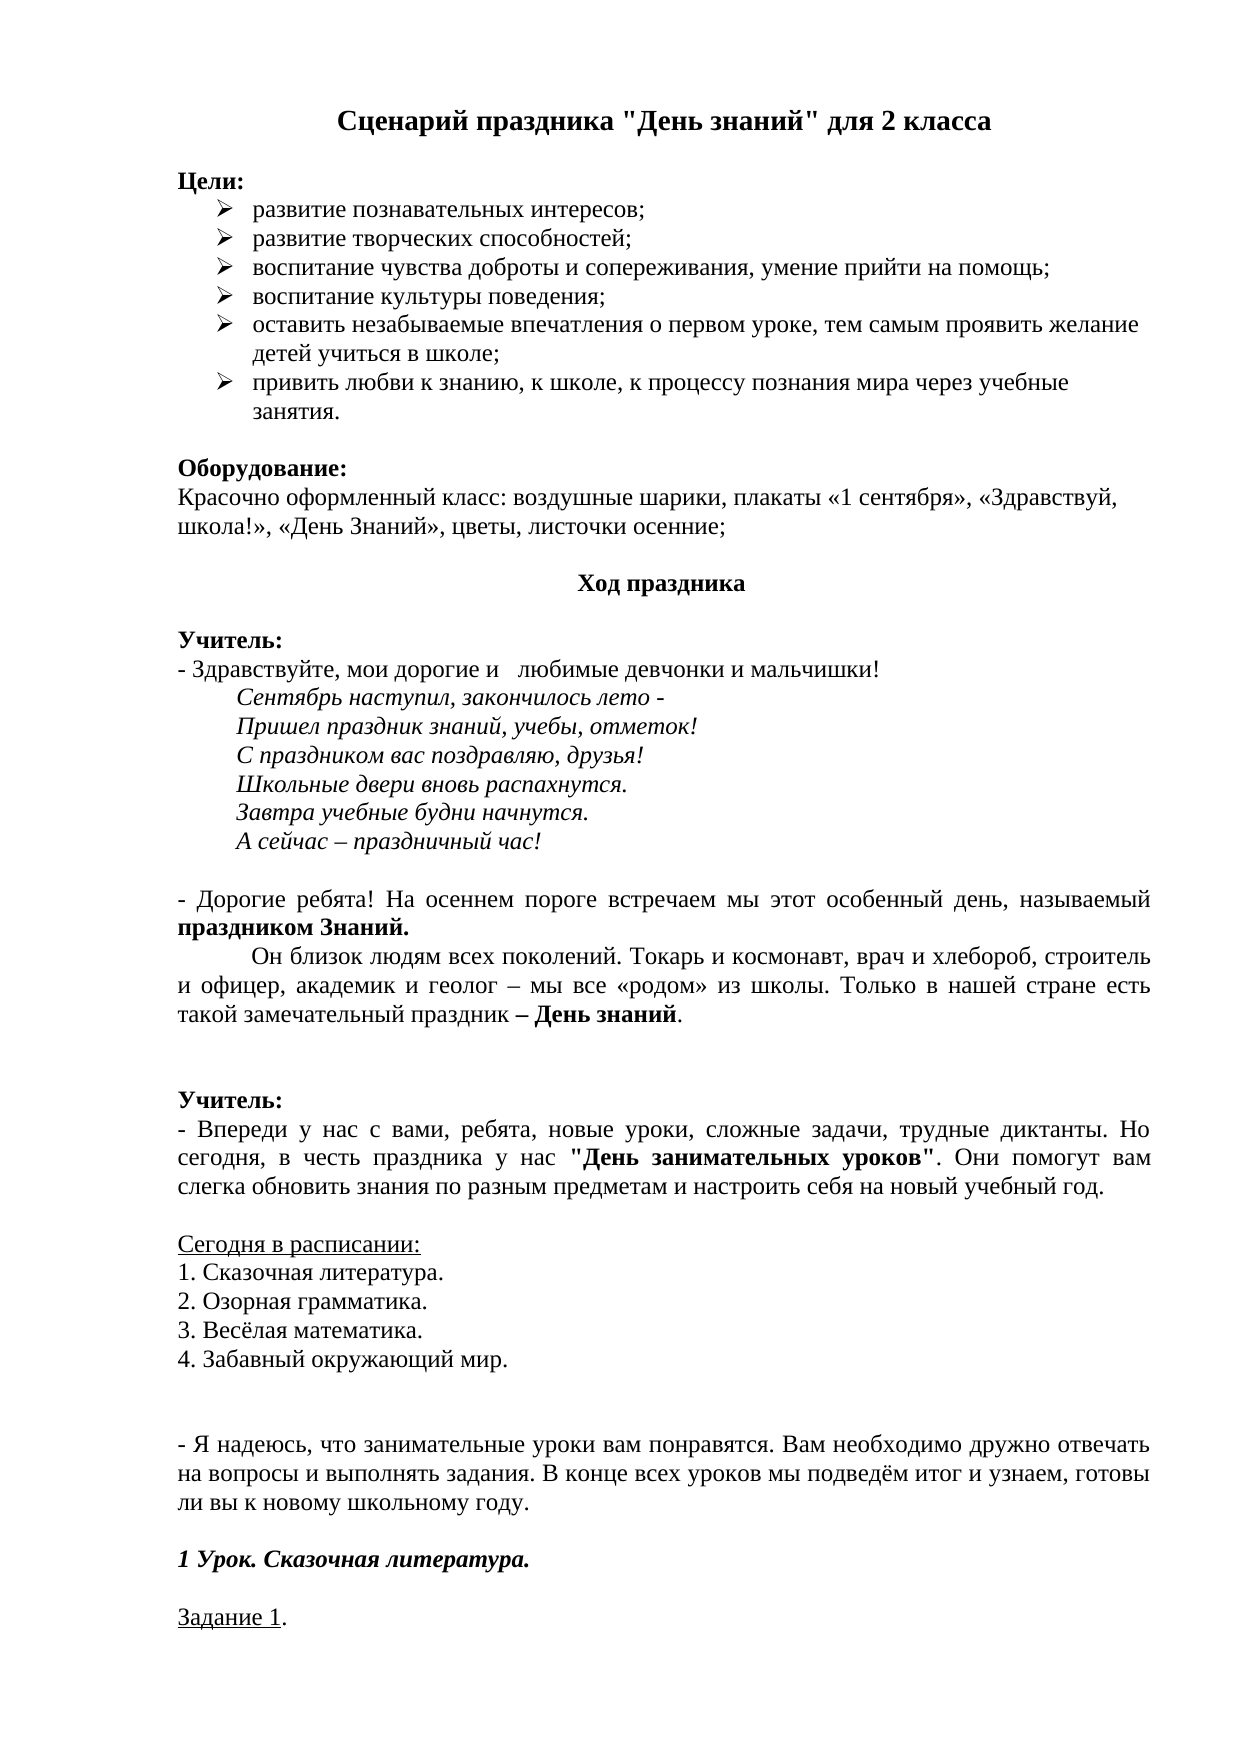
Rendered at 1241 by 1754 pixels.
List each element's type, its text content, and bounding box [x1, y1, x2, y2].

text Он близок людям всех поколений. Токарь и космонавт, врач и хлебороб, строитель и офицер, академик и геолог – мы все «родом» из школы. Только в нашей стране есть такой замечательный праздник – День знаний. [177, 941, 1152, 1027]
text Красочно оформленный класс: воздушные шарики, плакаты «1 сентября», «Здравствуй, школа!», «День Знаний», цветы, листочки осенние; [177, 482, 1152, 539]
list развитие познавательных интересов; [215, 194, 1152, 223]
text Оборудование: [177, 453, 1152, 482]
text Сценарий праздника "День знаний" для 2 класса [177, 103, 1152, 137]
list оставить незабываемые впечатления о первом уроке, тем самым проявить желание детей учиться в школе; [215, 309, 1152, 367]
text Сегодня в расписании: 1. Сказочная литература. 2. Озорная грамматика. 3. Весёлая математика. 4. Забавный окружающий мир. [177, 1200, 1152, 1429]
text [177, 1573, 1152, 1631]
text Сентябрь наступил, закончилось лето - Пришел праздник знаний, учебы, отметок! С праздником вас поздравляю, друзья! Школьные двери вновь распахнутся. Завтра учебные будни начнутся. А сейчас – праздничный час! [236, 682, 1152, 855]
text Ход праздника [177, 568, 1152, 625]
text - Я надеюсь, что занимательные уроки вам понравятся. Вам необходимо дружно отвечать на вопросы и выполнять задания. В конце всех уроков мы подведём итог и узнаем, готовы ли вы к новому школьному году. [177, 1429, 1152, 1516]
list воспитание культуры поведения; [215, 281, 1152, 309]
text - Дорогие ребята! На осеннем пороге встречаем мы этот особенный день, называемый праздником Знаний. [177, 855, 1152, 941]
list воспитание чувства доброты и сопереживания, умение прийти на помощь; [215, 252, 1152, 281]
text Цели: [177, 166, 1152, 194]
list привить любви к знанию, к школе, к процессу познания мира через учебные занятия. [215, 367, 1152, 424]
text Учитель: - Впереди у нас с вами, ребята, новые уроки, сложные задачи, трудные диктанты. Но сегодня, в честь праздника у нас "День занимательных уроков". Они помогут вам слегка обновить знания по разным предметам и настроить себя на новый учебный год. [177, 1085, 1152, 1200]
list развитие творческих способностей; [215, 223, 1152, 252]
text Учитель: - Здравствуйте, мои дорогие и любимые девчонки и мальчишки! [177, 625, 1152, 682]
text 1 Урок. Сказочная литература. [177, 1544, 1152, 1573]
